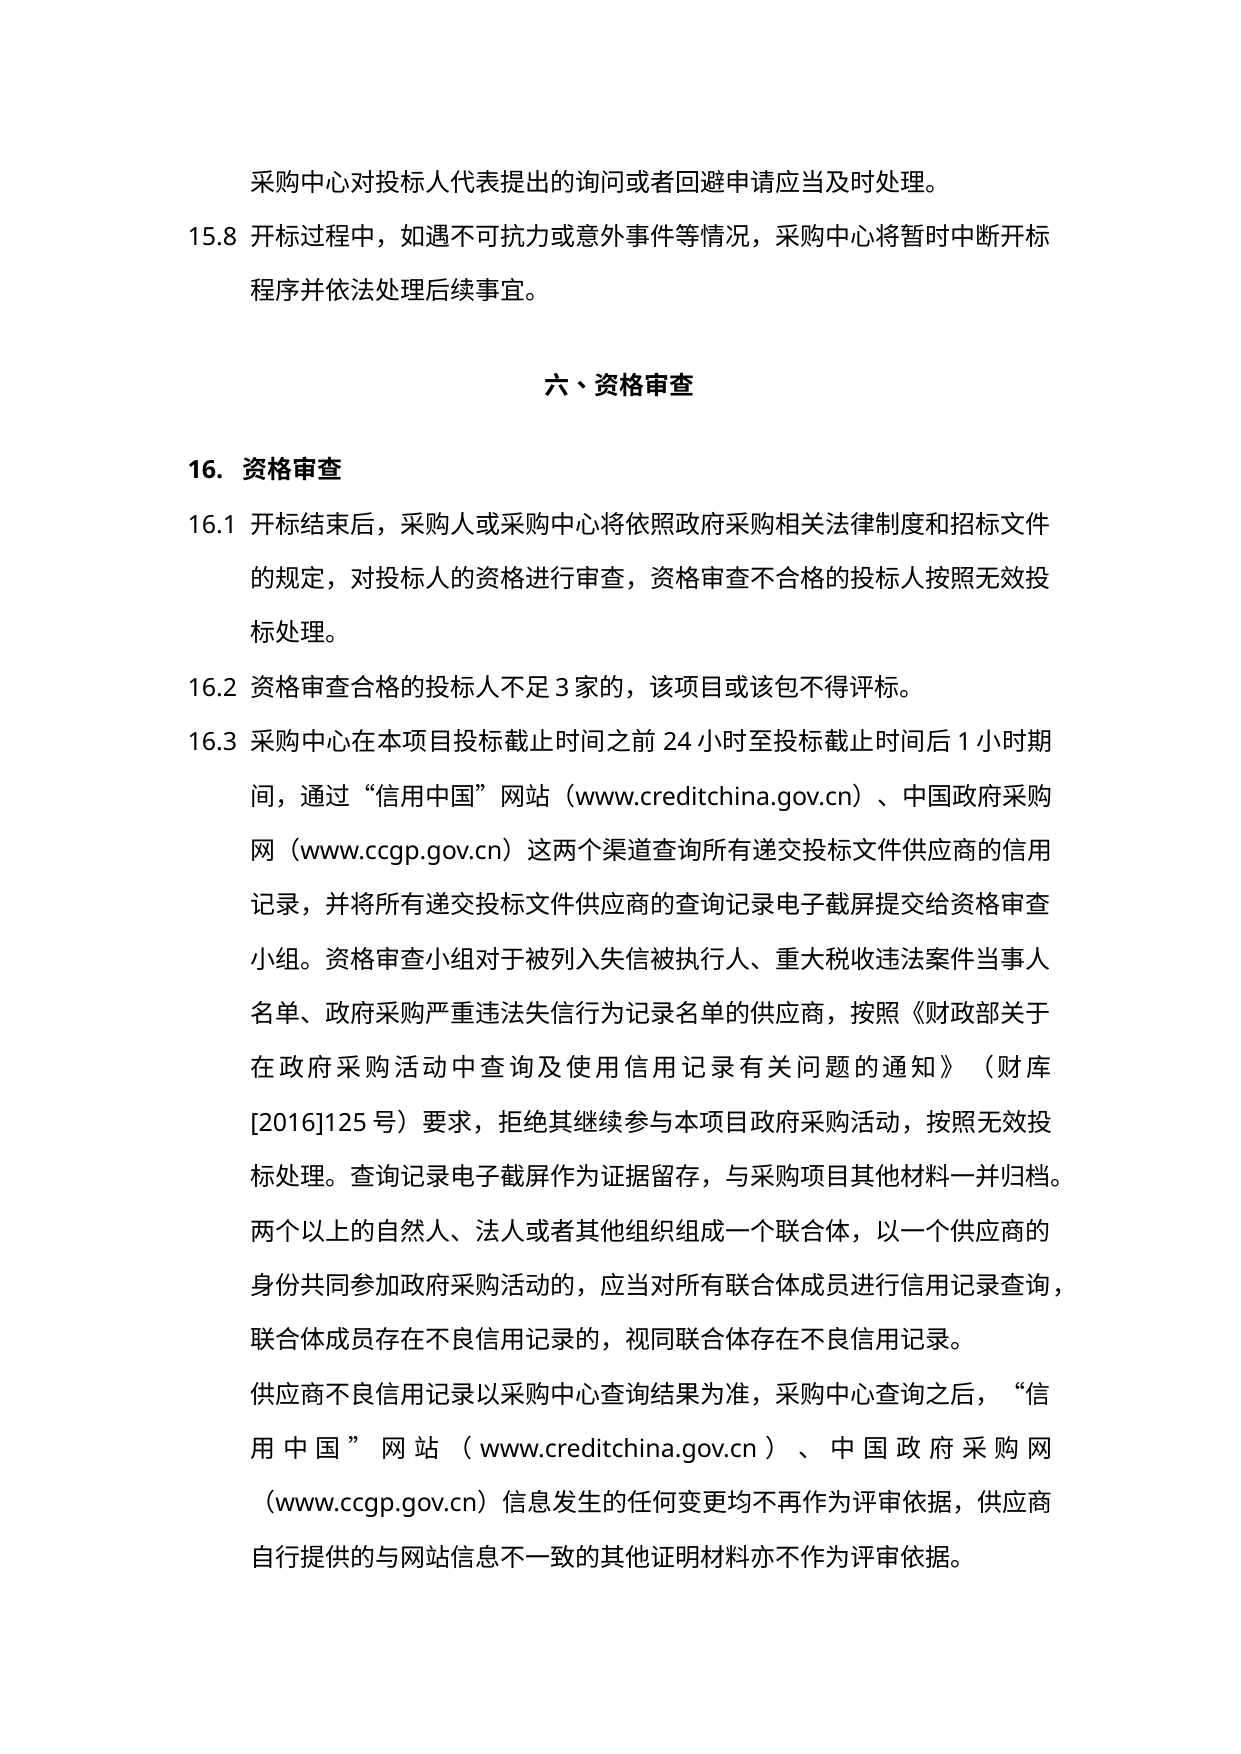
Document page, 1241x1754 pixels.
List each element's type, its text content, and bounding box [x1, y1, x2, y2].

text 供应商不良信用记录以采购中心查询结果为准，采购中心查询之后，“信用中国”网站（www.creditchina.gov.cn）、中国政府采购网（www.ccgp.gov.cn）信息发生的任何变更均不再作为评审依据，供应商自行提供的与网站信息不一致的其他证明材料亦不作为评审依据。 [250, 1374, 1053, 1573]
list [187, 162, 1053, 198]
list 采购中心在本项目投标截止时间之前24小时至投标截止时间后1小时期间，通过“信用中国”网站（www.creditchina.gov.cn）、中国政府采购网（www.ccgp.gov.cn）这两个渠道查询所有递交投标文件供应商的信用记录，并将所有递交投标文件供应商的查询记录电子截屏提交给资格审查小组。资格审查小组对于被列入失信被执行人、重大税收违法案件当事人名单、政府采购严重违法失信行为记录名单的供应商，按照《财政部关于在政府采购活动中查询及使用信用记录有关问题的通知》（财库[2016]125号）要求，拒绝其继续参与本项目政府采购活动，按照无效投标处理。查询记录电子截屏作为证据留存，与采购项目其他材料一并归档。 [187, 722, 1053, 1193]
list 开标过程中，如遇不可抗力或意外事件等情况，采购中心将暂时中断开标程序并依法处理后续事宜。 [187, 216, 1053, 307]
text 两个以上的自然人、法人或者其他组织组成一个联合体，以一个供应商的身份共同参加政府采购活动的，应当对所有联合体成员进行信用记录查询，联合体成员存在不良信用记录的，视同联合体存在不良信用记录。 [250, 1211, 1053, 1356]
list 资格审查 [187, 450, 1053, 486]
list 资格审查合格的投标人不足3家的，该项目或该包不得评标。 [187, 667, 1053, 703]
list 开标结束后，采购人或采购中心将依照政府采购相关法律制度和招标文件的规定，对投标人的资格进行审查，资格审查不合格的投标人按照无效投标处理。 [187, 504, 1053, 649]
subtitle 六、资格审查 [186, 352, 1053, 417]
